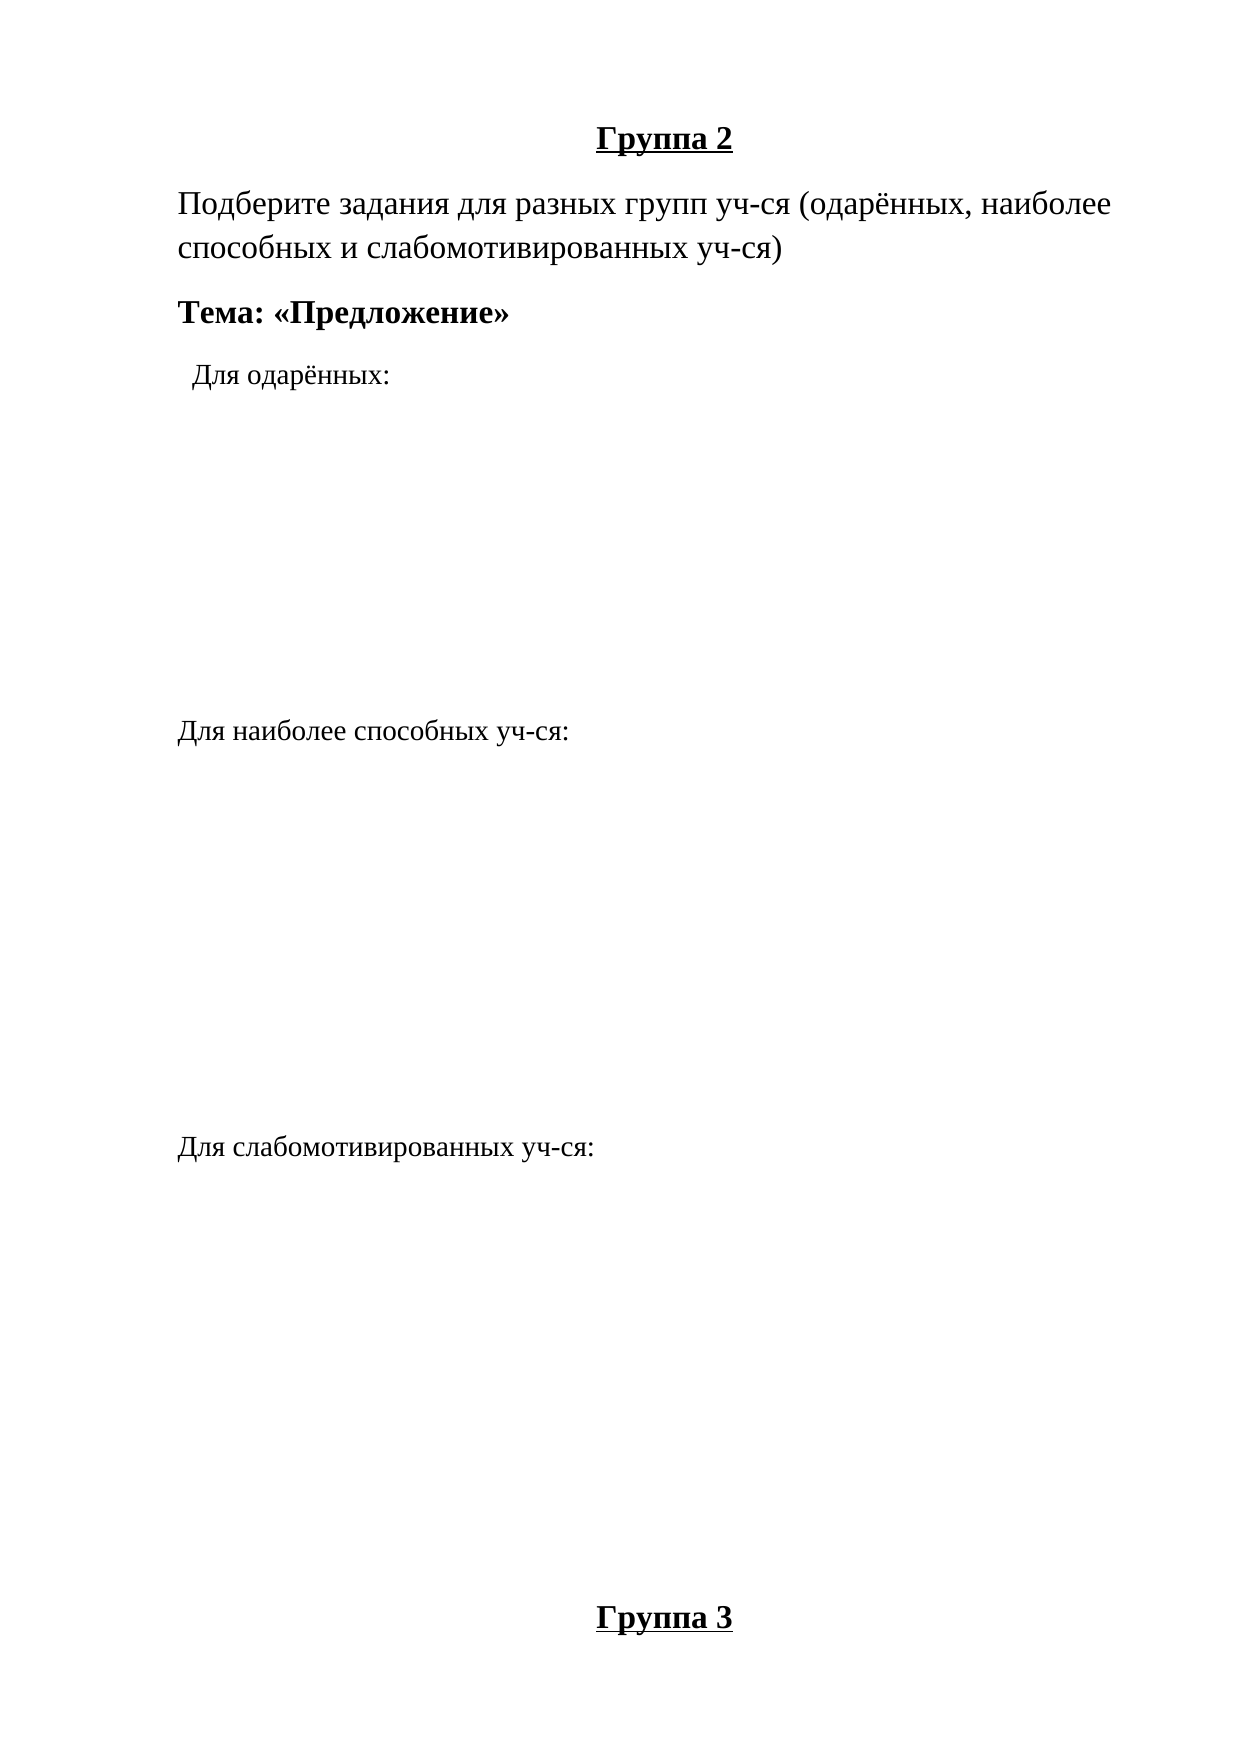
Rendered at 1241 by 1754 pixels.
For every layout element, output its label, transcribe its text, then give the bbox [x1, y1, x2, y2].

text Для одарённых: [177, 357, 1152, 390]
text Для слабомотивированных уч-ся: [177, 1129, 1152, 1162]
text Подберите задания для разных групп уч-ся (одарённых, наиболее способных и слабомотивированных уч-ся) [177, 183, 1152, 265]
text Группа 2 [177, 118, 1152, 156]
text Для наиболее способных уч-ся: [177, 713, 1152, 747]
text Тема: «Предложение» [177, 292, 1152, 330]
text Группа 3 [177, 1597, 1152, 1636]
